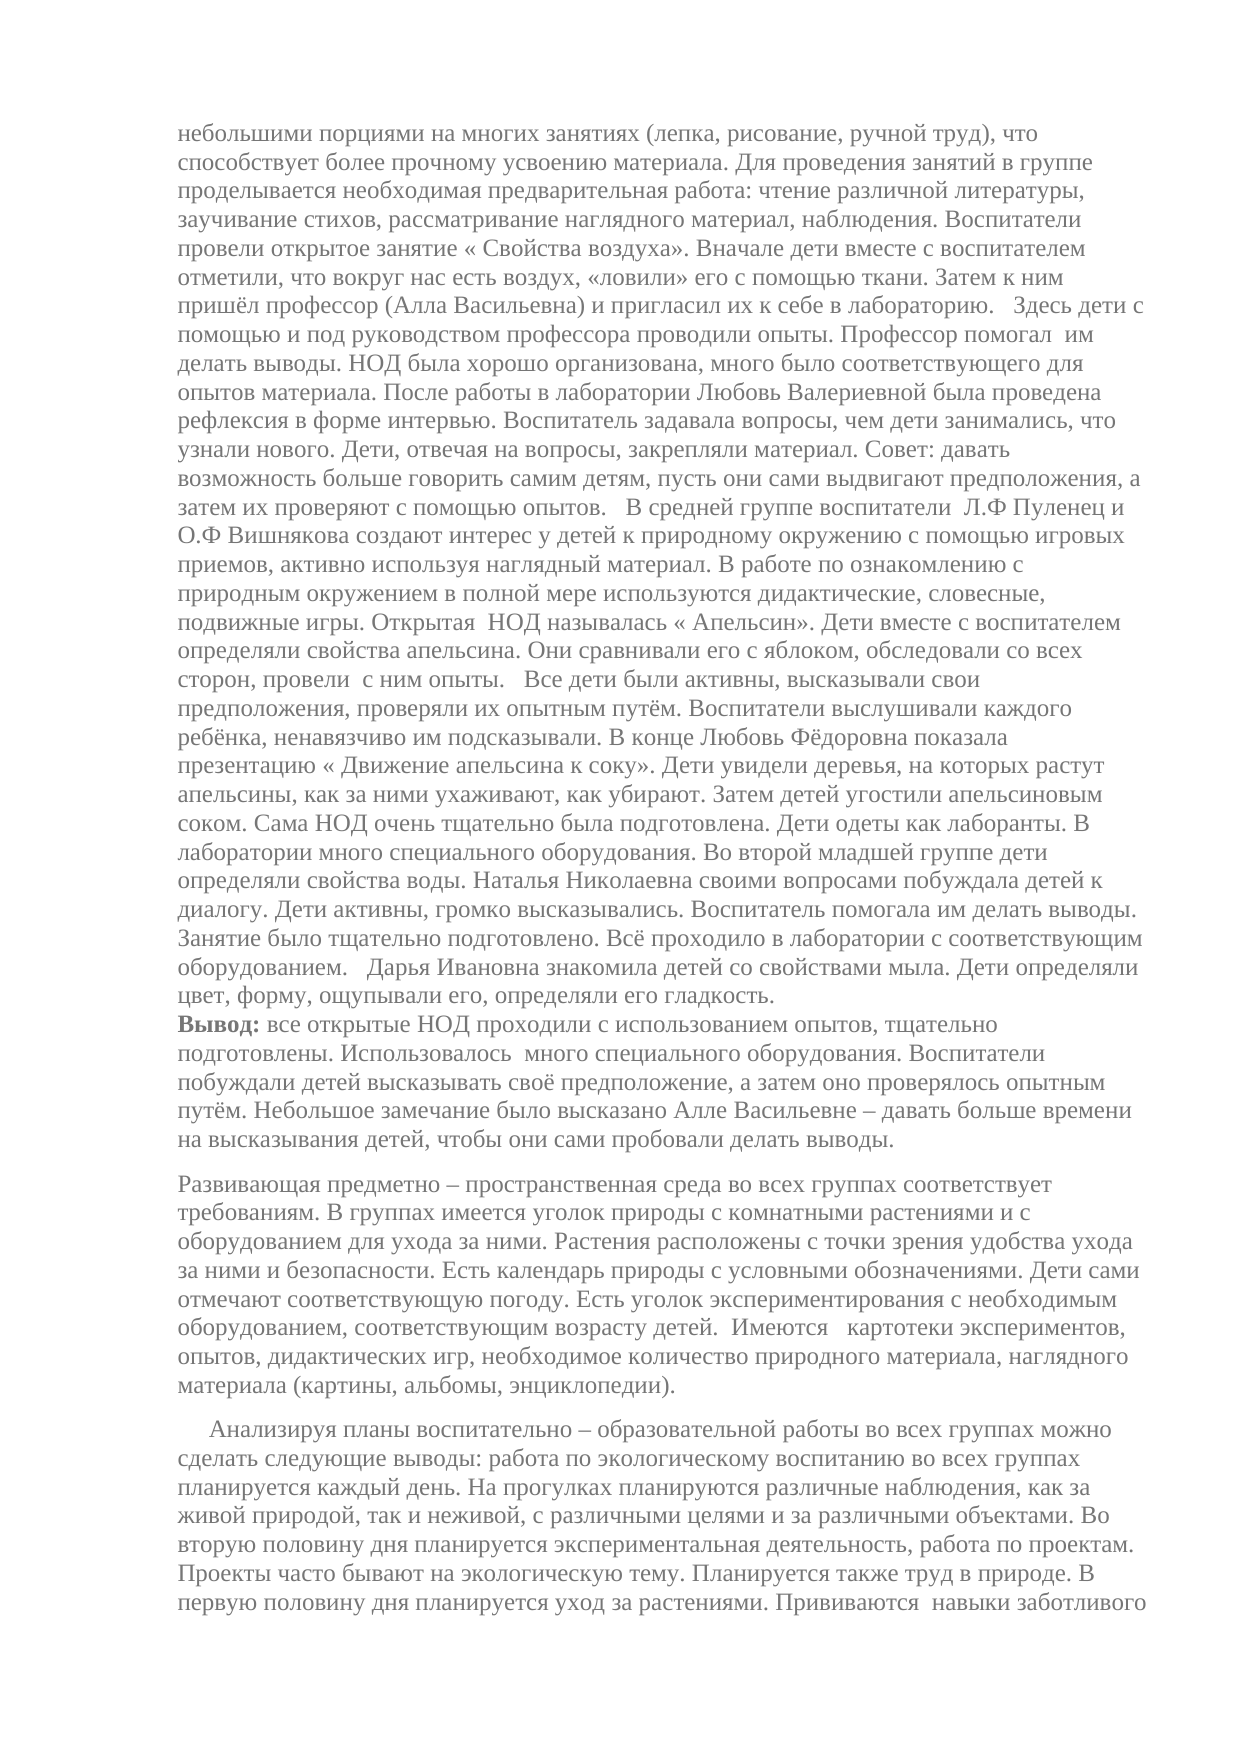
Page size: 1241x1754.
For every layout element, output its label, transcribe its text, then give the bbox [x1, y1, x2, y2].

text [177, 118, 1152, 1153]
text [177, 1414, 1152, 1616]
text Развивающая предметно – пространственная среда во всех группах соответствует требованиям. В группах имеется уголок природы с комнатными растениями и с оборудованием для ухода за ними. Растения расположены с точки зрения удобства ухода за ними и безопасности. Есть календарь природы с условными обозначениями. Дети сами отмечают соответствующую погоду. Есть уголок экспериментирования с необходимым оборудованием, соответствующим возрасту детей. Имеются картотеки экспериментов, опытов, дидактических игр, необходимое количество природного материала, наглядного материала (картины, альбомы, энциклопедии). [177, 1169, 1152, 1399]
